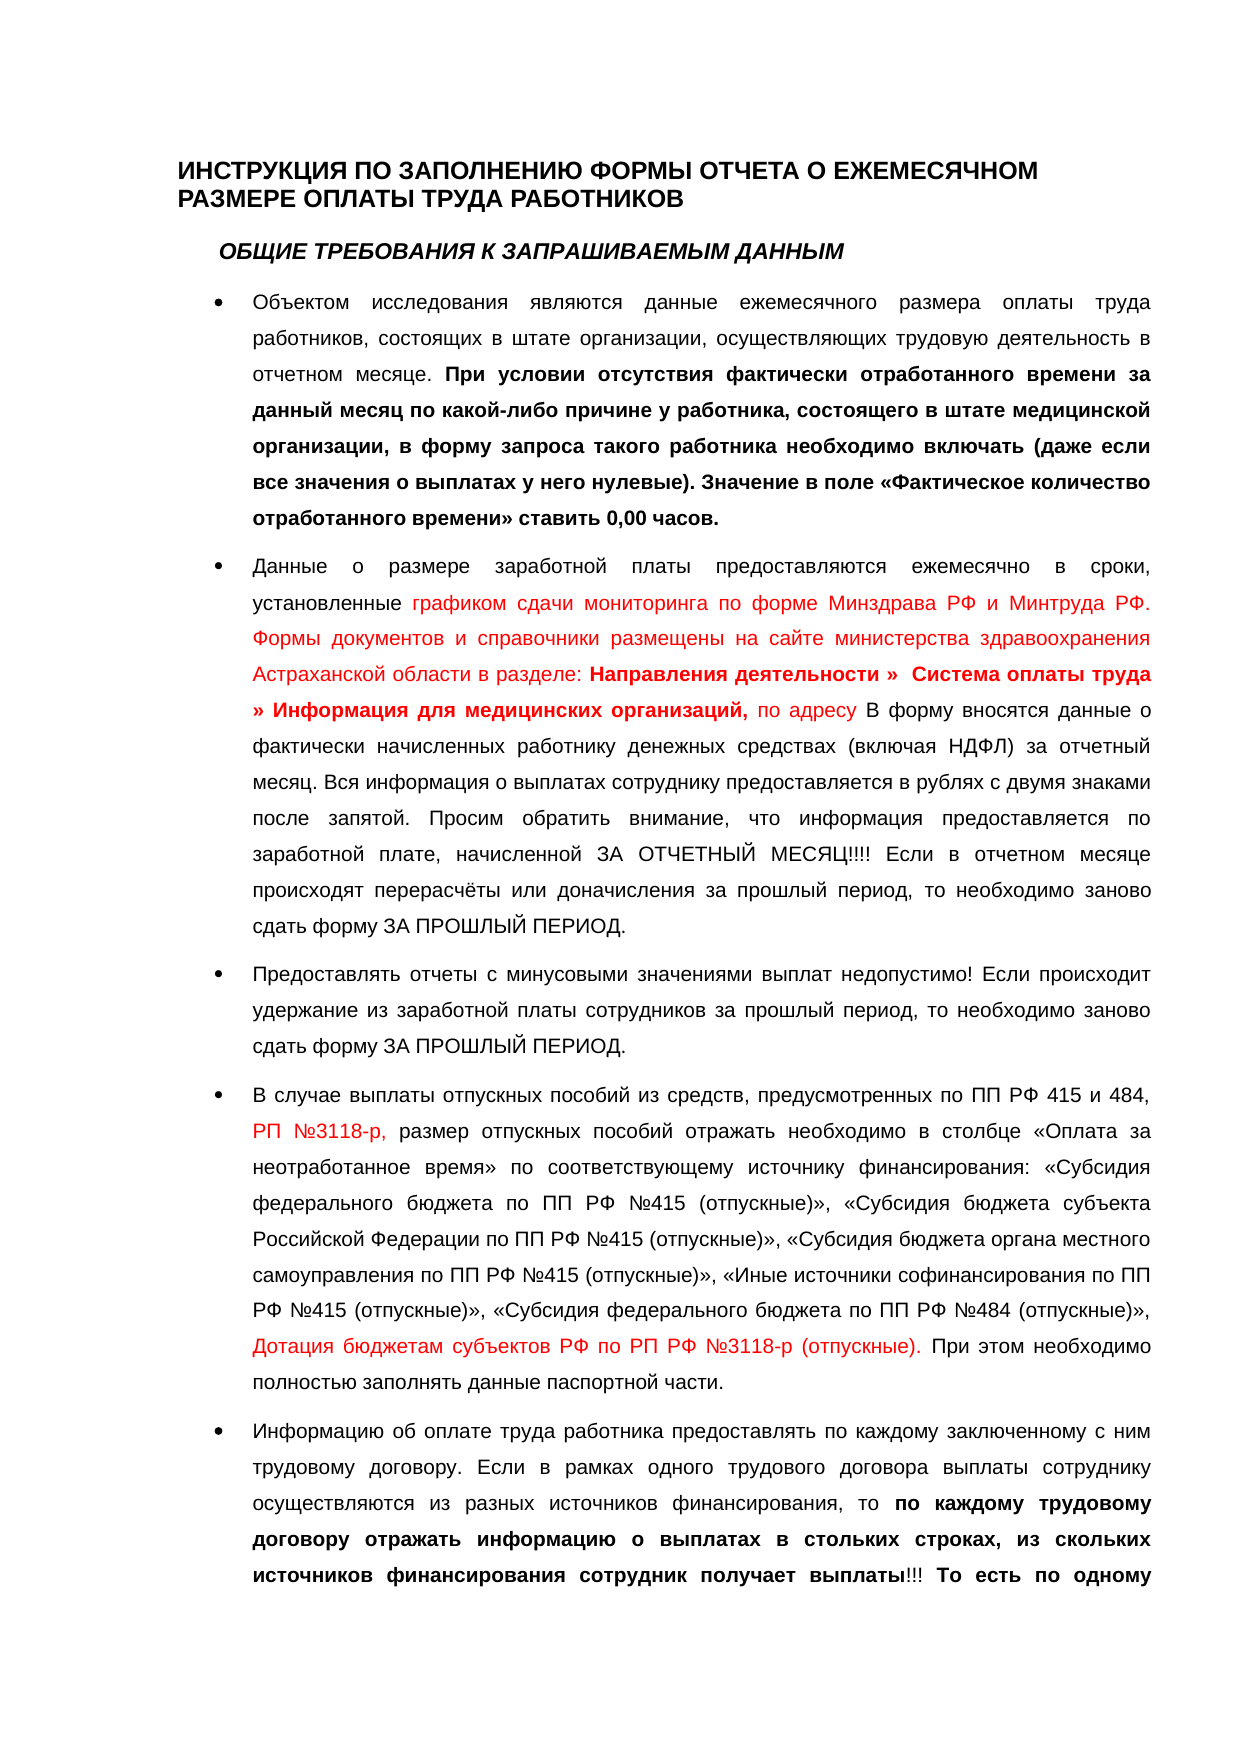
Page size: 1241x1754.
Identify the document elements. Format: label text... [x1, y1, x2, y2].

text Данные о размере заработной платы предоставляются ежемесячно в сроки, установленные графиком сдачи мониторинга по форме Минздрава РФ и Минтруда РФ. Формы документов и справочники размещены на сайте министерства здравоохранения Астраханской области в разделе: Направления деятельности » Система оплаты труда » Информация для медицинских организаций, по адресу В форму вносятся данные о фактически начисленных работнику денежных средствах (включая НДФЛ) за отчетный месяц. Вся информация о выплатах сотруднику предоставляется в рублях с двумя знаками после запятой. Просим обратить внимание, что информация предоставляется по заработной плате, начисленной ЗА ОТЧЕТНЫЙ МЕСЯЦ!!!! Если в отчетном месяце происходят перерасчёты или доначисления за прошлый период, то необходимо заново сдать форму ЗА ПРОШЛЫЙ ПЕРИОД. [215, 554, 1152, 938]
text Общие требования к запрашиваемым данным [218, 238, 1152, 264]
text В случае выплаты отпускных пособий из средств, предусмотренных по ПП РФ 415 и 484, РП №3118-р, размер отпускных пособий отражать необходимо в столбце «Оплата за неотработанное время» по соответствующему источнику финансирования: «Субсидия федерального бюджета по ПП РФ №415 (отпускные)», «Субсидия бюджета субъекта Российской Федерации по ПП РФ №415 (отпускные)», «Субсидия бюджета органа местного самоуправления по ПП РФ №415 (отпускные)», «Иные источники софинансирования по ПП РФ №415 (отпускные)», «Субсидия федерального бюджета по ПП РФ №484 (отпускные)», Дотация бюджетам субъектов РФ по РП РФ №3118-р (отпускные). При этом необходимо полностью заполнять данные паспортной части. [215, 1083, 1152, 1394]
text Объектом исследования являются данные ежемесячного размера оплаты труда работников, состоящих в штате организации, осуществляющих трудовую деятельность в отчетном месяце. При условии отсутствия фактически отработанного времени за данный месяц по какой-либо причине у работника, состоящего в штате медицинской организации, в форму запроса такого работника необходимо включать (даже если все значения о выплатах у него нулевые). Значение в поле «Фактическое количество отработанного времени» ставить 0,00 часов. [215, 290, 1152, 530]
text Предоставлять отчеты с минусовыми значениями выплат недопустимо! Если происходит удержание из заработной платы сотрудников за прошлый период, то необходимо заново сдать форму ЗА ПРОШЛЫЙ ПЕРИОД. [215, 962, 1152, 1058]
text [215, 1419, 1152, 1586]
text Инструкция по заполнению формы отчета о ежемесячном размере оплаты труда работников [177, 156, 1152, 213]
